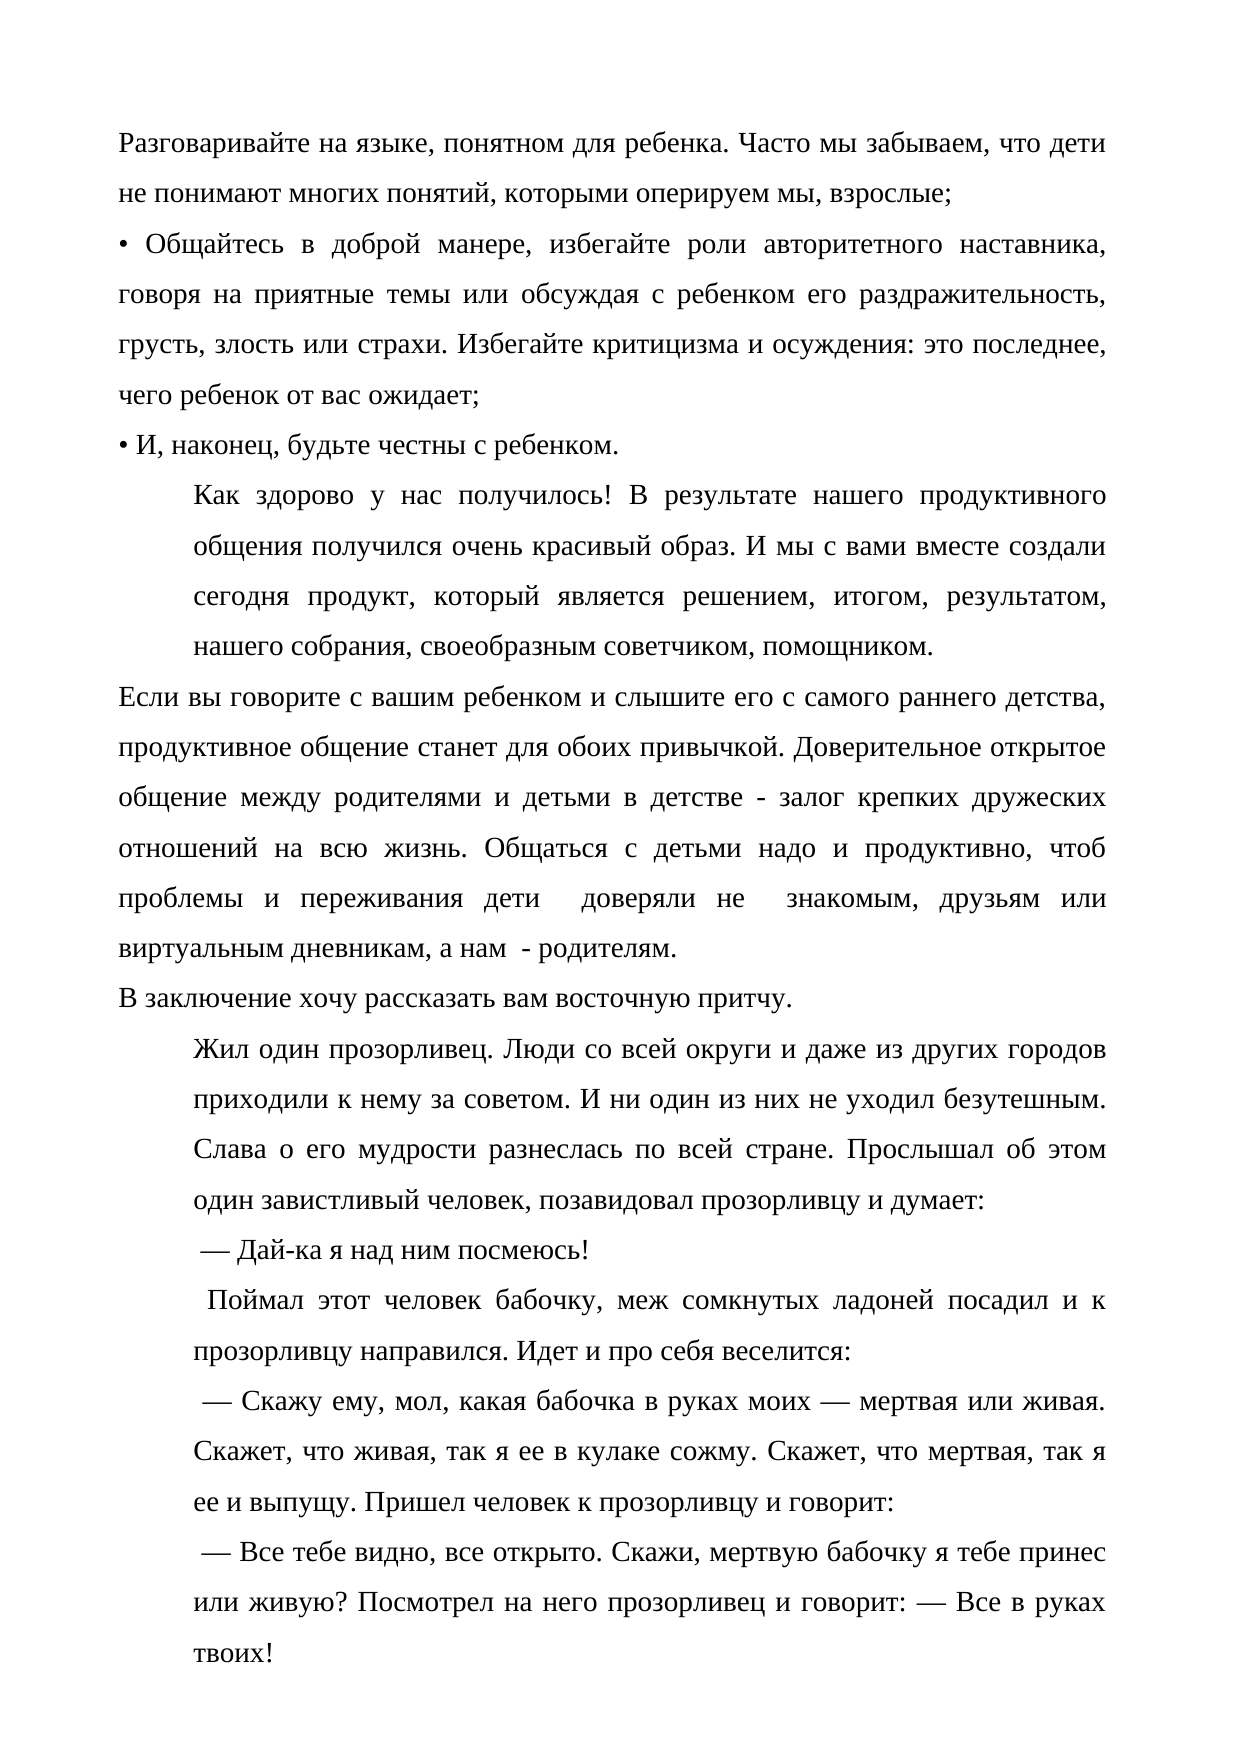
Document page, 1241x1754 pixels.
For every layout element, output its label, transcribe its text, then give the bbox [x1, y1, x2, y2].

list — Дай-ка я над ним посмеюсь! [193, 1232, 1107, 1266]
list Жил один прозорливец. Люди со всей округи и даже из других городов приходили к нему за советом. И ни один из них не уходил безутешным. Слава о его мудрости разнеслась по всей стране. Прослышал об этом один завистливый человек, позавидовал прозорливцу и думает: [193, 1031, 1107, 1215]
text Если вы говорите с вашим ребенком и слышите его с самого раннего детства, продуктивное общение станет для обоих привычкой. Доверительное открытое общение между родителями и детьми в детстве - залог крепких дружеских отношений на всю жизнь. Общаться с детьми надо и продуктивно, чтоб проблемы и переживания дети доверяли не знакомым, друзьям или виртуальным дневникам, а нам - родителям. [118, 679, 1107, 964]
list Как здорово у нас получилось! В результате нашего продуктивного общения получился очень красивый образ. И мы с вами вместе создали сегодня продукт, который является решением, итогом, результатом, нашего собрания, своеобразным советчиком, помощником. [193, 477, 1107, 662]
list — Скажу ему, мол, какая бабочка в руках моих — мертвая или живая. Скажет, что живая, так я ее в кулаке сожму. Скажет, что мертвая, так я ее и выпущу. Пришел человек к прозорливцу и говорит: [193, 1383, 1107, 1517]
list — Все тебе видно, все открыто. Скажи, мертвую бабочку я тебе принес или живую? Посмотрел на него прозорливец и говорит: — Все в руках твоих! [193, 1534, 1107, 1668]
text Разговаривайте на языке, понятном для ребенка. Часто мы забываем, что дети не понимают многих понятий, которыми оперируем мы, взрослые; [118, 125, 1107, 209]
text • Общайтесь в доброй манере, избегайте роли авторитетного наставника, говоря на приятные темы или обсуждая с ребенком его раздражительность, грусть, злость или страхи. Избегайте критицизма и осуждения: это последнее, чего ребенок от вас ожидает; [118, 226, 1107, 410]
list Поймал этот человек бабочку, меж сомкнутых ладоней посадил и к прозорливцу направился. Идет и про себя веселится: [193, 1282, 1107, 1366]
text В заключение хочу рассказать вам восточную притчу. [118, 981, 1107, 1014]
text • И, наконец, будьте честны с ребенком. [118, 427, 1107, 461]
